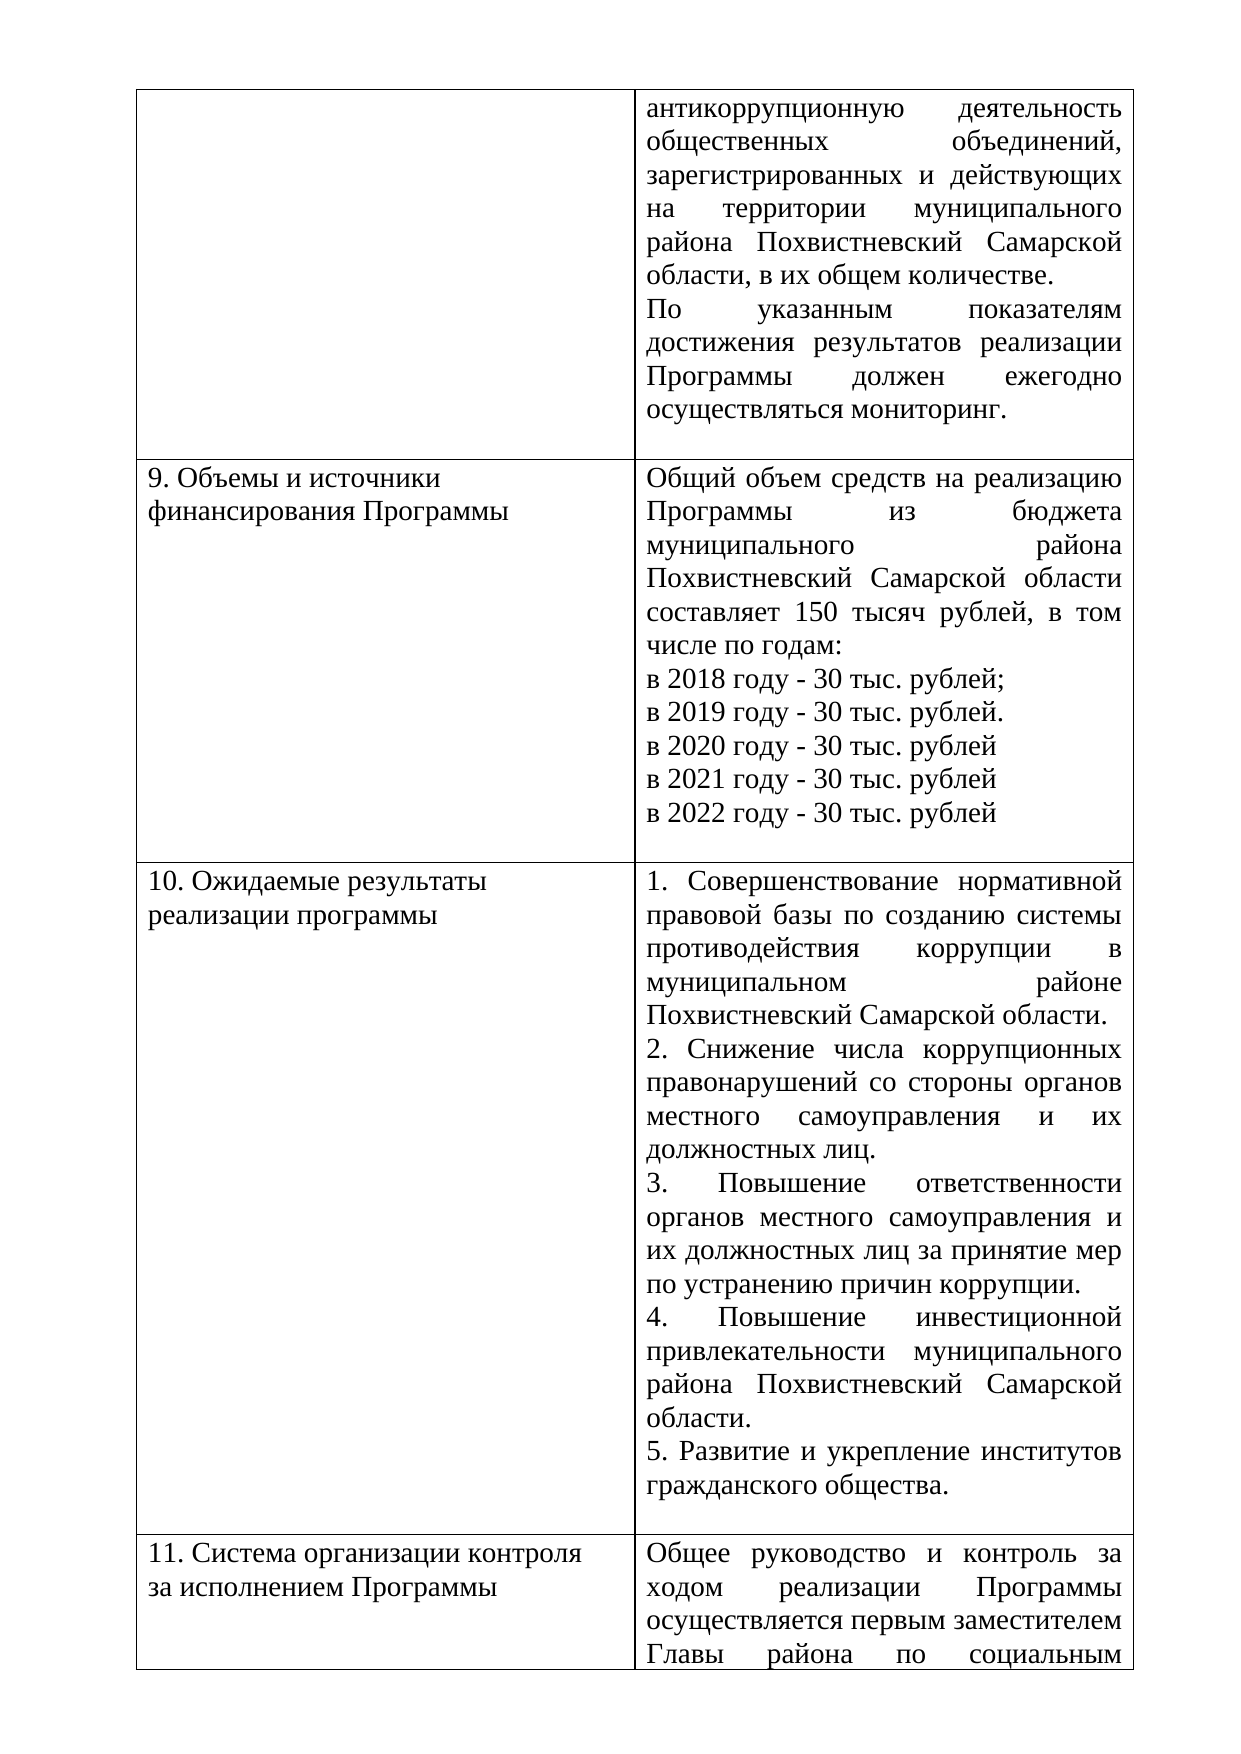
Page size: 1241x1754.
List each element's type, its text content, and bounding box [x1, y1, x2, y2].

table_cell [636, 1535, 1133, 1669]
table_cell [137, 90, 634, 459]
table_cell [636, 90, 1133, 459]
table_cell Общий объем средств на реализацию Программы из бюджета муниципального района Похвистневский Самарской области составляет 150 тысяч рублей, в том числе по годам: в 2018 году - 30 тыс. рублей; в 2019 году - 30 тыс. рублей. в 2020 году - 30 тыс. рублей в 2021 году - 30 тыс. рублей в 2022 году - 30 тыс. рублей [636, 460, 1133, 862]
table_cell 9. Объемы и источники финансирования Программы [137, 460, 634, 862]
table_cell 10. Ожидаемые результаты реализации программы [137, 863, 634, 1534]
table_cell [137, 1535, 634, 1669]
table_cell 1. Совершенствование нормативной правовой базы по созданию системы противодействия коррупции в муниципальном районе Похвистневский Самарской области. 2. Снижение числа коррупционных правонарушений со стороны органов местного самоуправления и их должностных лиц. 3. Повышение ответственности органов местного самоуправления и их должностных лиц за принятие мер по устранению причин коррупции. 4. Повышение инвестиционной привлекательности муниципального района Похвистневский Самарской области. 5. Развитие и укрепление институтов гражданского общества. [636, 863, 1133, 1534]
